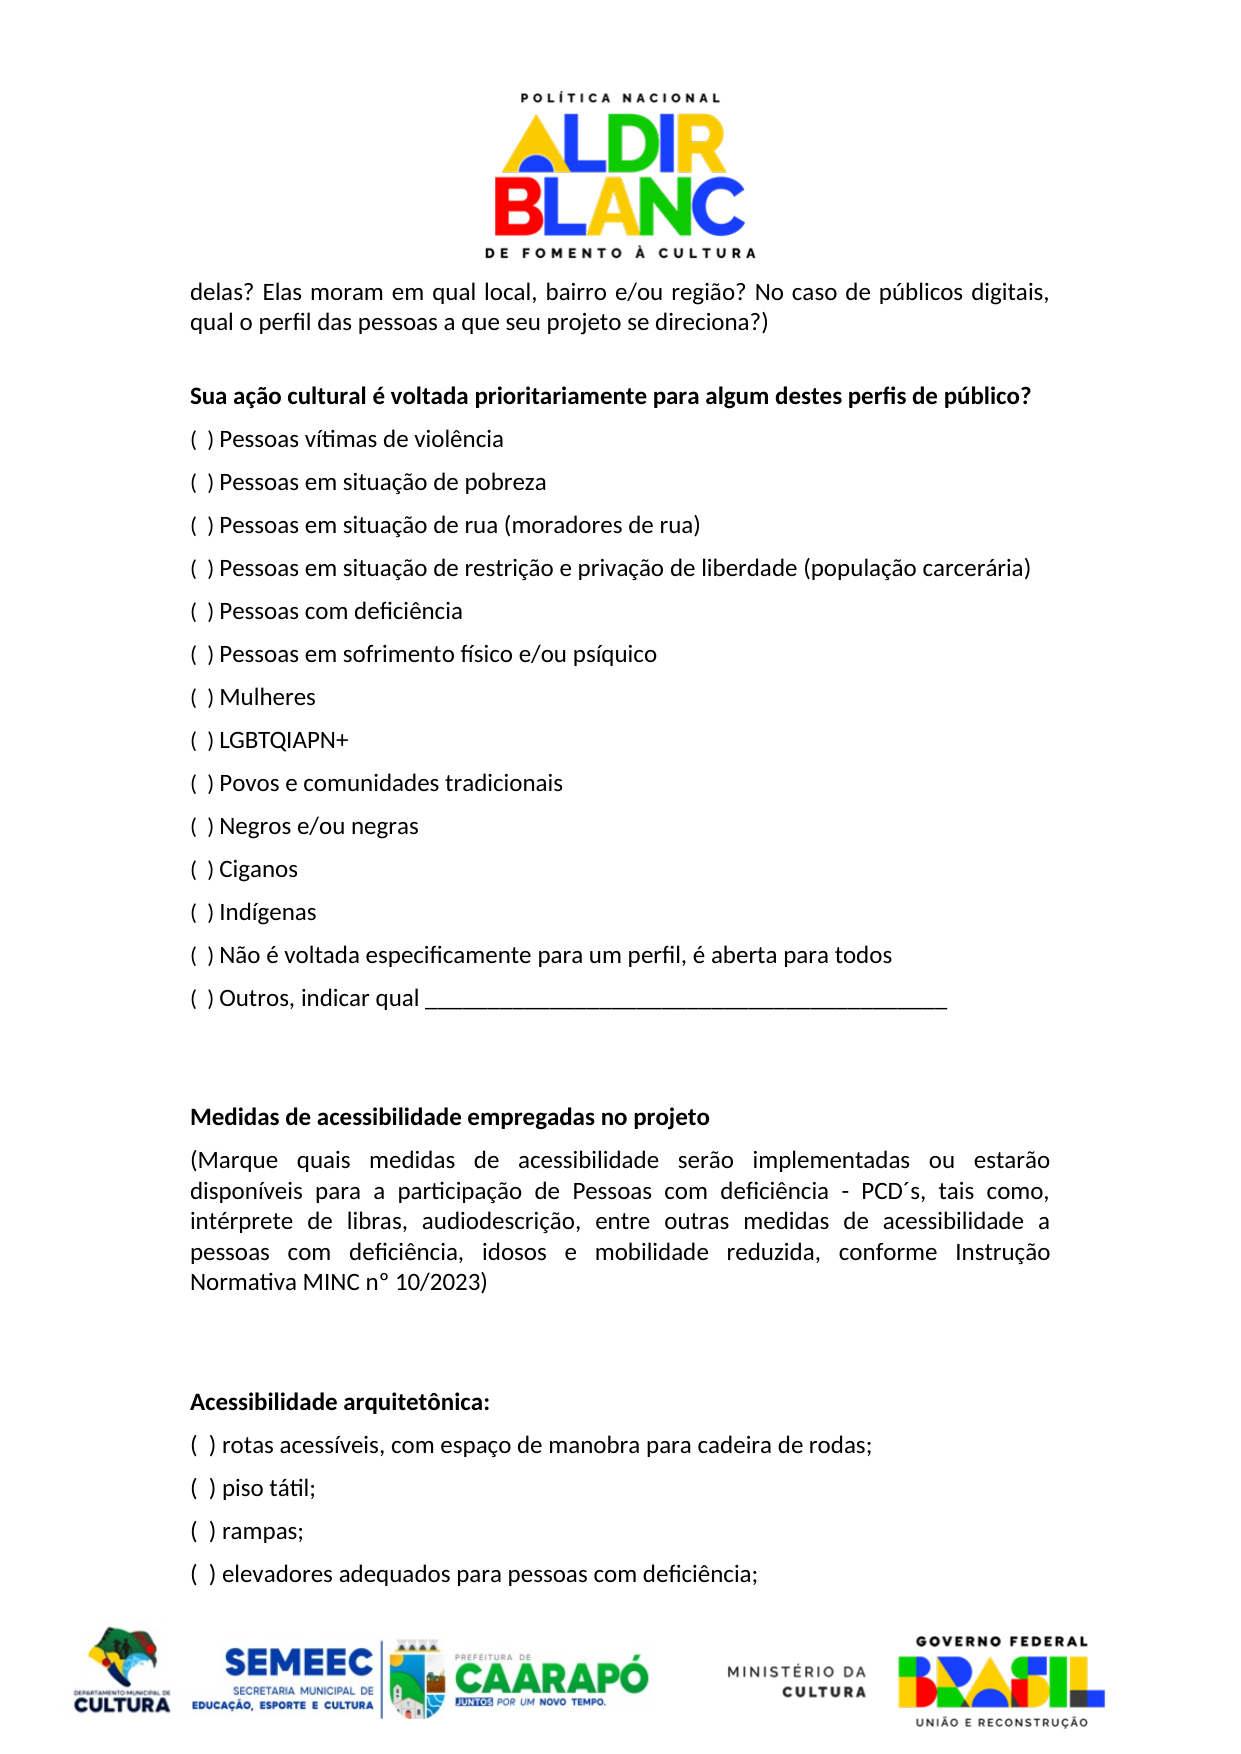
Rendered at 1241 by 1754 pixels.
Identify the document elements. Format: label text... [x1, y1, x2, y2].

text ( ) Ciganos [190, 853, 1051, 883]
text ( ) rampas; [190, 1515, 1051, 1546]
text ( ) Pessoas vítimas de violência [190, 423, 1051, 453]
picture [63, 1621, 657, 1719]
text ( ) rotas acessíveis, com espaço de manobra para cadeira de rodas; [190, 1429, 1051, 1459]
text ( ) elevadores adequados para pessoas com deficiência; [190, 1558, 1051, 1588]
text ( ) Pessoas em situação de rua (moradores de rua) [190, 509, 1051, 539]
text ( ) Outros, indicar qual __________________________________________ [190, 982, 1051, 1013]
text ( ) piso tátil; [190, 1472, 1051, 1502]
text ( ) Pessoas com deficiência [190, 595, 1051, 625]
text ( ) Negros e/ou negras [190, 810, 1051, 841]
text ( ) Mulheres [190, 681, 1051, 711]
text Medidas de acessibilidade empregadas no projeto [190, 1101, 1051, 1132]
text ( ) Pessoas em situação de pobreza [190, 466, 1051, 496]
picture [682, 1623, 1151, 1736]
text ( ) Não é voltada especificamente para um perfil, é aberta para todos [190, 939, 1051, 969]
text Acessibilidade arquitetônica: [190, 1386, 1051, 1416]
text ( ) Indígenas [190, 896, 1051, 927]
text ( ) Pessoas em situação de restrição e privação de liberdade (população carcerária) [190, 552, 1051, 582]
text ( ) LGBTQIAPN+ [190, 724, 1051, 754]
text (Marque quais medidas de acessibilidade serão implementadas ou estarão disponíveis para a participação de Pessoas com deficiência - PCD´s, tais como, intérprete de libras, audiodescrição, entre outras medidas de acessibilidade a pessoas com deficiência, idosos e mobilidade reduzida, conforme Instrução Normativa MINC nº 10/2023) [190, 1144, 1051, 1297]
text Sua ação cultural é voltada prioritariamente para algum destes perfis de público? [190, 349, 1051, 410]
text ( ) Pessoas em sofrimento físico e/ou psíquico [190, 638, 1051, 668]
text ( ) Povos e comunidades tradicionais [190, 767, 1051, 797]
picture [479, 73, 762, 276]
